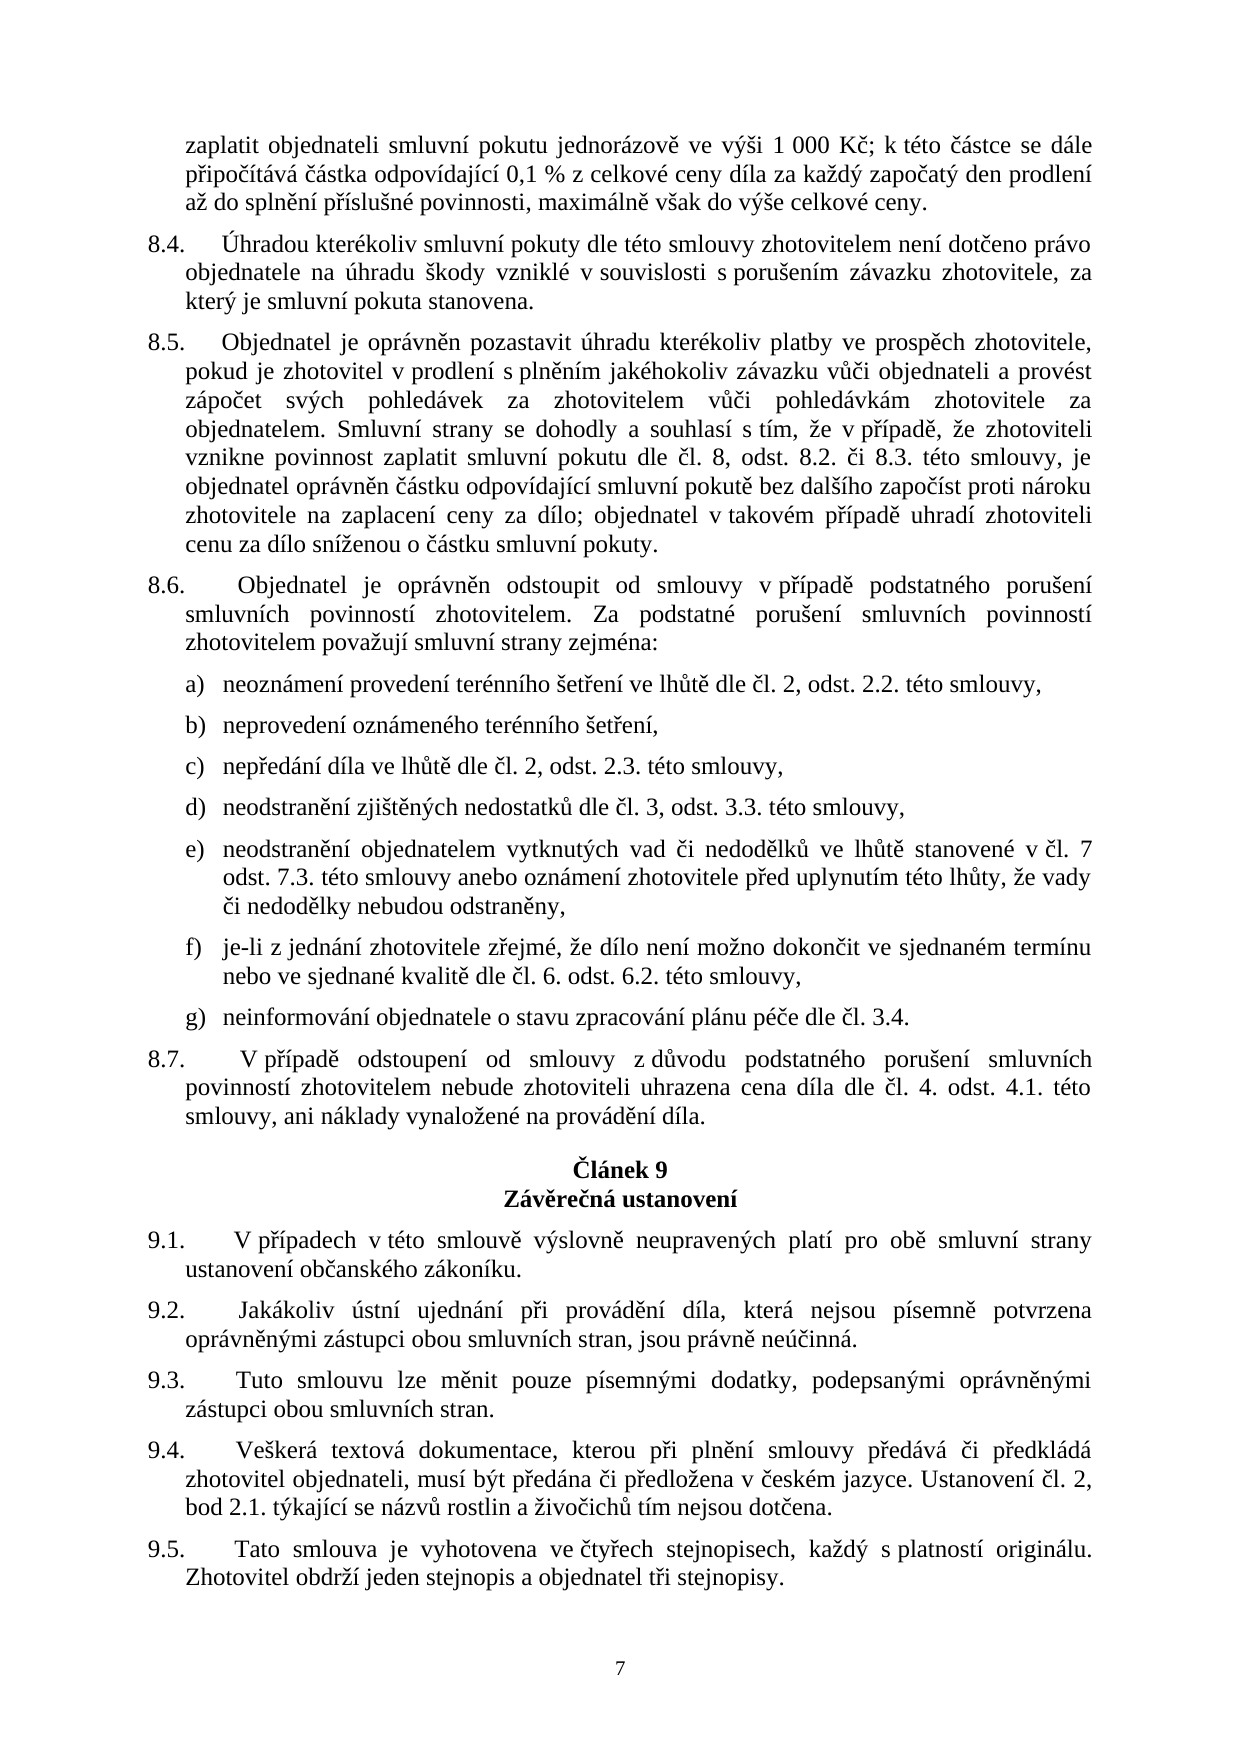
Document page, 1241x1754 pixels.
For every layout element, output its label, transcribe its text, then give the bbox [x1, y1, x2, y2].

list Objednatel je oprávněn odstoupit od smlouvy v případě podstatného porušení smluvních povinností zhotovitelem. Za podstatné porušení smluvních povinností zhotovitelem považují smluvní strany zejména: [148, 570, 1092, 656]
list V případě odstoupení od smlouvy z důvodu podstatného porušení smluvních povinností zhotovitelem nebude zhotoviteli uhrazena cena díla dle čl. 4. odst. 4.1. této smlouvy, ani náklady vynaložené na provádění díla. [148, 1044, 1092, 1130]
text Závěrečná ustanovení [148, 1184, 1092, 1212]
list je-li z jednání zhotovitele zřejmé, že dílo není možno dokončit ve sjednaném termínu nebo ve sjednané kvalitě dle čl. 6. odst. 6.2. této smlouvy, [185, 932, 1092, 990]
list Veškerá textová dokumentace, kterou při plnění smlouvy předává či předkládá zhotovitel objednateli, musí být předána či předložena v českém jazyce. Ustanovení čl. 2, bod 2.1. týkající se názvů rostlin a živočichů tím nejsou dotčena. [148, 1435, 1092, 1521]
list neinformování objednatele o stavu zpracování plánu péče dle čl. 3.4. [185, 1002, 1092, 1031]
list V případech v této smlouvě výslovně neupravených platí pro obě smluvní strany ustanovení občanského zákoníku. [148, 1225, 1092, 1282]
list neoznámení provedení terénního šetření ve lhůtě dle čl. 2, odst. 2.2. této smlouvy, [185, 669, 1092, 697]
list Objednatel je oprávněn pozastavit úhradu kterékoliv platby ve prospěch zhotovitele, pokud je zhotovitel v prodlení s plněním jakéhokoliv závazku vůči objednateli a provést zápočet svých pohledávek za zhotovitelem vůči pohledávkám zhotovitele za objednatelem. Smluvní strany se dohodly a souhlasí s tím, že v případě, že zhotoviteli vznikne povinnost zaplatit smluvní pokutu dle čl. 8, odst. 8.2. či 8.3. této smlouvy, je objednatel oprávněn částku odpovídající smluvní pokutě bez dalšího započíst proti nároku zhotovitele na zaplacení ceny za dílo; objednatel v takovém případě uhradí zhotoviteli cenu za dílo sníženou o částku smluvní pokuty. [148, 327, 1092, 557]
list Tuto smlouvu lze měnit pouze písemnými dodatky, podepsanými oprávněnými zástupci obou smluvních stran. [148, 1365, 1092, 1422]
list neodstranění zjištěných nedostatků dle čl. 3, odst. 3.3. této smlouvy, [185, 792, 1092, 821]
list Jakákoliv ústní ujednání při provádění díla, která nejsou písemně potvrzena oprávněnými zástupci obou smluvních stran, jsou právně neúčinná. [148, 1295, 1092, 1352]
list neodstranění objednatelem vytknutých vad či nedodělků ve lhůtě stanovené v čl. 7 odst. 7.3. této smlouvy anebo oznámení zhotovitele před uplynutím této lhůty, že vady či nedodělky nebudou odstraněny, [185, 834, 1092, 920]
text Článek 9 [148, 1155, 1092, 1184]
list neprovedení oznámeného terénního šetření, [185, 710, 1092, 739]
list Tato smlouva je vyhotovena ve čtyřech stejnopisech, každý s platností originálu. Zhotovitel obdrží jeden stejnopis a objednatel tři stejnopisy. [148, 1534, 1092, 1591]
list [148, 130, 1092, 216]
list nepředání díla ve lhůtě dle čl. 2, odst. 2.3. této smlouvy, [185, 751, 1092, 780]
list Úhradou kterékoliv smluvní pokuty dle této smlouvy zhotovitelem není dotčeno právo objednatele na úhradu škody vzniklé v souvislosti s porušením závazku zhotovitele, za který je smluvní pokuta stanovena. [148, 229, 1092, 315]
